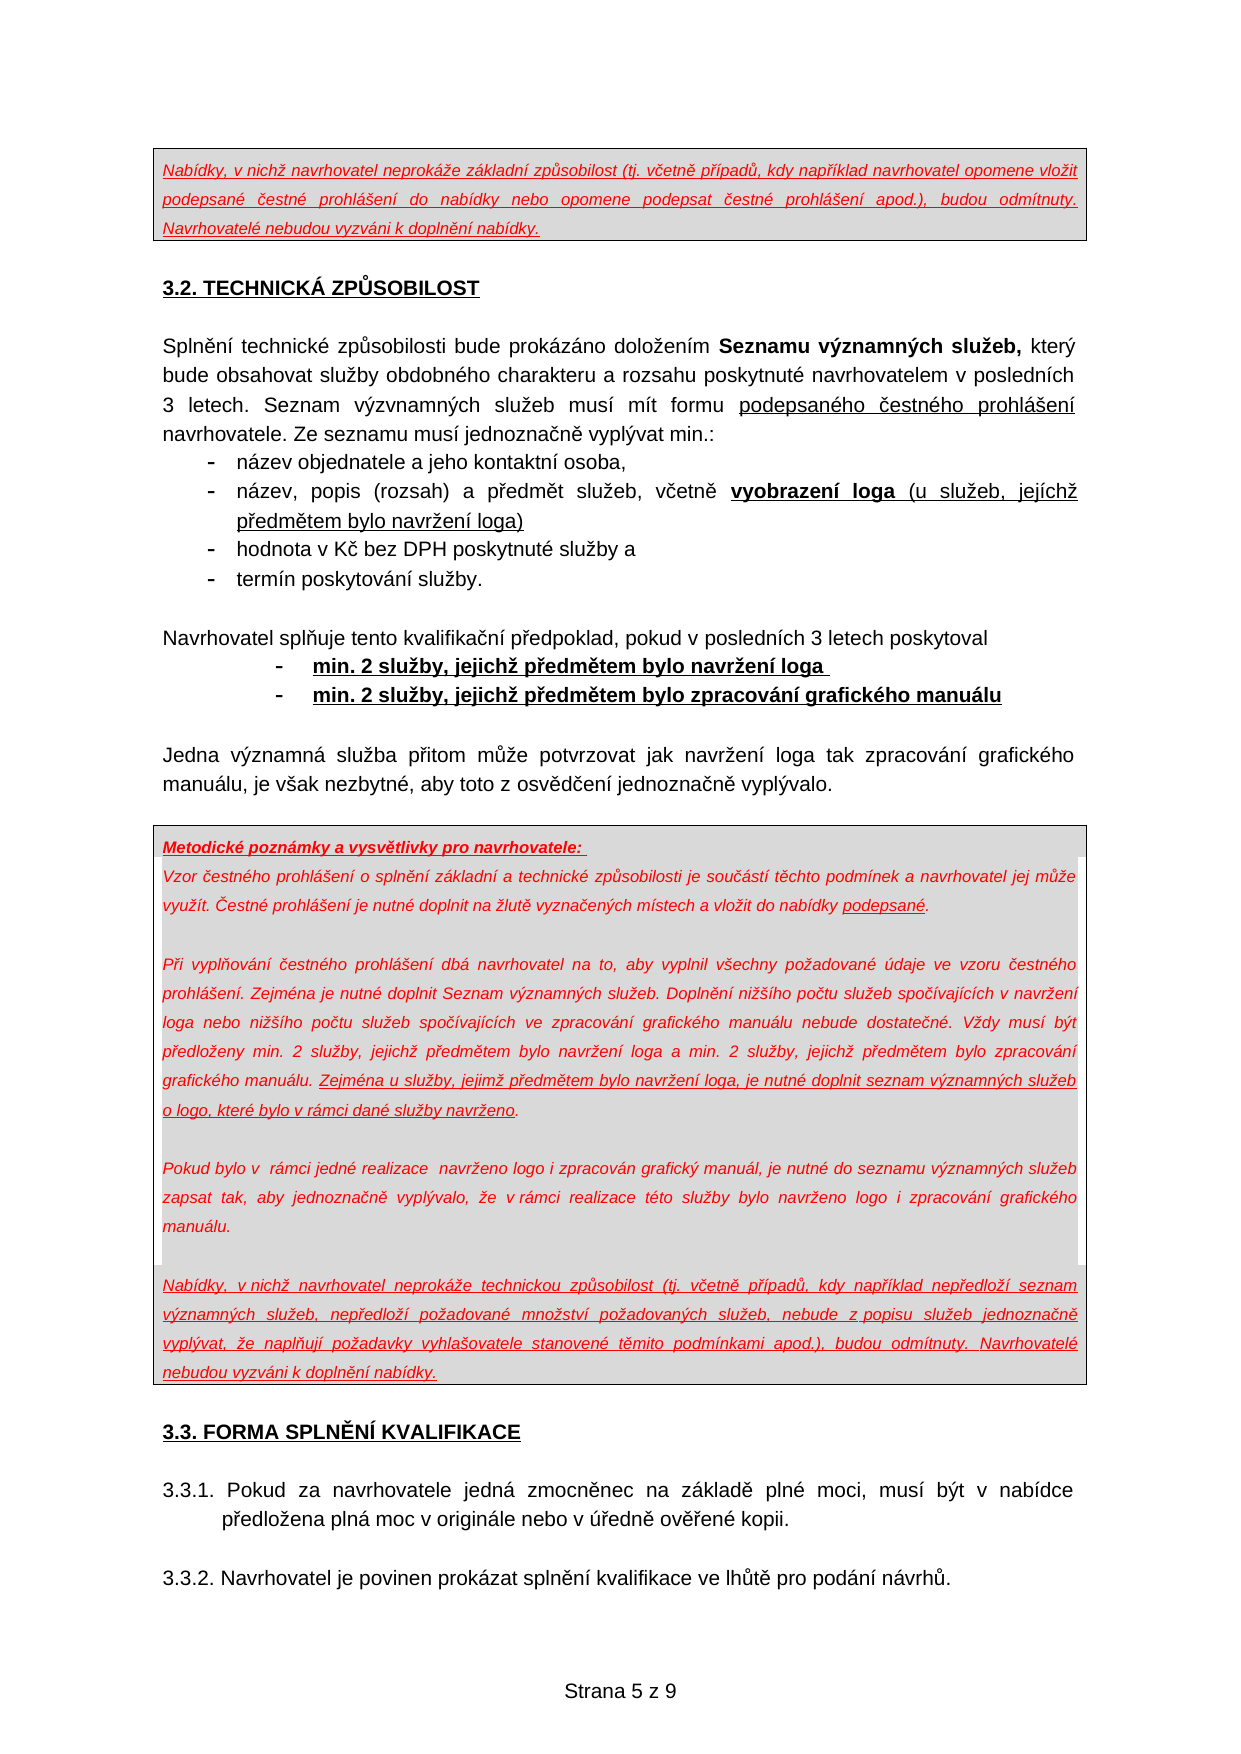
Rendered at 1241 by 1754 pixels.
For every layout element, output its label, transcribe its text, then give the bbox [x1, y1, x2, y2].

text Vzor čestného prohlášení o splnění základní a technické způsobilosti je součástí těchto podmínek a navrhovatel jej může využít. Čestné prohlášení je nutné doplnit na žlutě vyznačených místech a vložit do nabídky podepsané. [162, 857, 1078, 915]
text 3.3.2. Navrhovatel je povinen prokázat splnění kvalifikace ve lhůtě pro podání návrhů. [162, 1560, 1075, 1589]
text 3.3.1. Pokud za navrhovatele jedná zmocněnec na základě plné moci, musí být v nabídce předložena plná moc v originále nebo v úředně ověřené kopii. [162, 1473, 1075, 1531]
list hodnota v Kč bez DPH poskytnuté služby a [207, 533, 1078, 562]
text 3.3. FORMA SPLNĚNÍ KVALIFIKACE [162, 1414, 1075, 1443]
text Při vyplňování čestného prohlášení dbá navrhovatel na to, aby vyplnil všechny požadované údaje ve vzoru čestného prohlášení. Zejména je nutné doplnit Seznam významných služeb. Doplnění nižšího počtu služeb spočívajících v navržení loga nebo nižšího počtu služeb spočívajících ve zpracování grafického manuálu nebude dostatečné. Vždy musí být předloženy min. 2 služby, jejichž předmětem bylo navržení loga a min. 2 služby, jejichž předmětem bylo zpracování grafického manuálu. Zejména u služby, jejimž předmětem bylo navržení loga, je nutné doplnit seznam významných služeb o logo, které bylo v rámci dané služby navrženo. [162, 944, 1078, 1119]
list min. 2 služby, jejichž předmětem bylo zpracování grafického manuálu [275, 679, 1078, 708]
text 3.2. TECHNICKÁ ZPŮSOBILOST [162, 271, 1078, 300]
text Nabídky, v nichž navrhovatel neprokáže základní způsobilost (tj. včetně případů, kdy například navrhovatel opomene vložit podepsané čestné prohlášení do nabídky nebo opomene podepsat čestné prohlášení apod.), budou odmítnuty. Navrhovatelé nebudou vyzváni k doplnění nabídky. [154, 149, 1086, 240]
list název, popis (rozsah) a předmět služeb, včetně vyobrazení loga (u služeb, jejíchž předmětem bylo navržení loga) [207, 475, 1078, 533]
text Metodické poznámky a vysvětlivky pro navrhovatele: [154, 826, 1086, 857]
text Navrhovatel splňuje tento kvalifikační předpoklad, pokud v posledních 3 letech poskytoval [162, 621, 1078, 650]
list název objednatele a jeho kontaktní osoba, [207, 446, 1078, 475]
text Jedna významná služba přitom může potvrzovat jak navržení loga tak zpracování grafického manuálu, je však nezbytné, aby toto z osvědčení jednoznačně vyplývalo. [162, 737, 1075, 796]
text Pokud bylo v rámci jedné realizace navrženo logo i zpracován grafický manuál, je nutné do seznamu významných služeb zapsat tak, aby jednoznačně vyplývalo, že v rámci realizace této služby bylo navrženo logo i zpracování grafického manuálu. [162, 1149, 1078, 1236]
list termín poskytování služby. [207, 562, 1078, 591]
text Splnění technické způsobilosti bude prokázáno doložením Seznamu významných služeb, který bude obsahovat služby obdobného charakteru a rozsahu poskytnuté navrhovatelem v posledních 3 letech. Seznam výzvnamných služeb musí mít formu podepsaného čestného prohlášení navrhovatele. Ze seznamu musí jednoznačně vyplývat min.: [162, 329, 1075, 446]
text Nabídky, v nichž navrhovatel neprokáže technickou způsobilost (tj. včetně případů, kdy například nepředloží seznam významných služeb, nepředloží požadované množství požadovaných služeb, nebude z popisu služeb jednoznačně vyplývat, že naplňují požadavky vyhlašovatele stanovené těmito podmínkami apod.), budou odmítnuty. Navrhovatelé nebudou vyzváni k doplnění nabídky. [154, 1262, 1086, 1384]
list min. 2 služby, jejichž předmětem bylo navržení loga [275, 650, 1078, 679]
